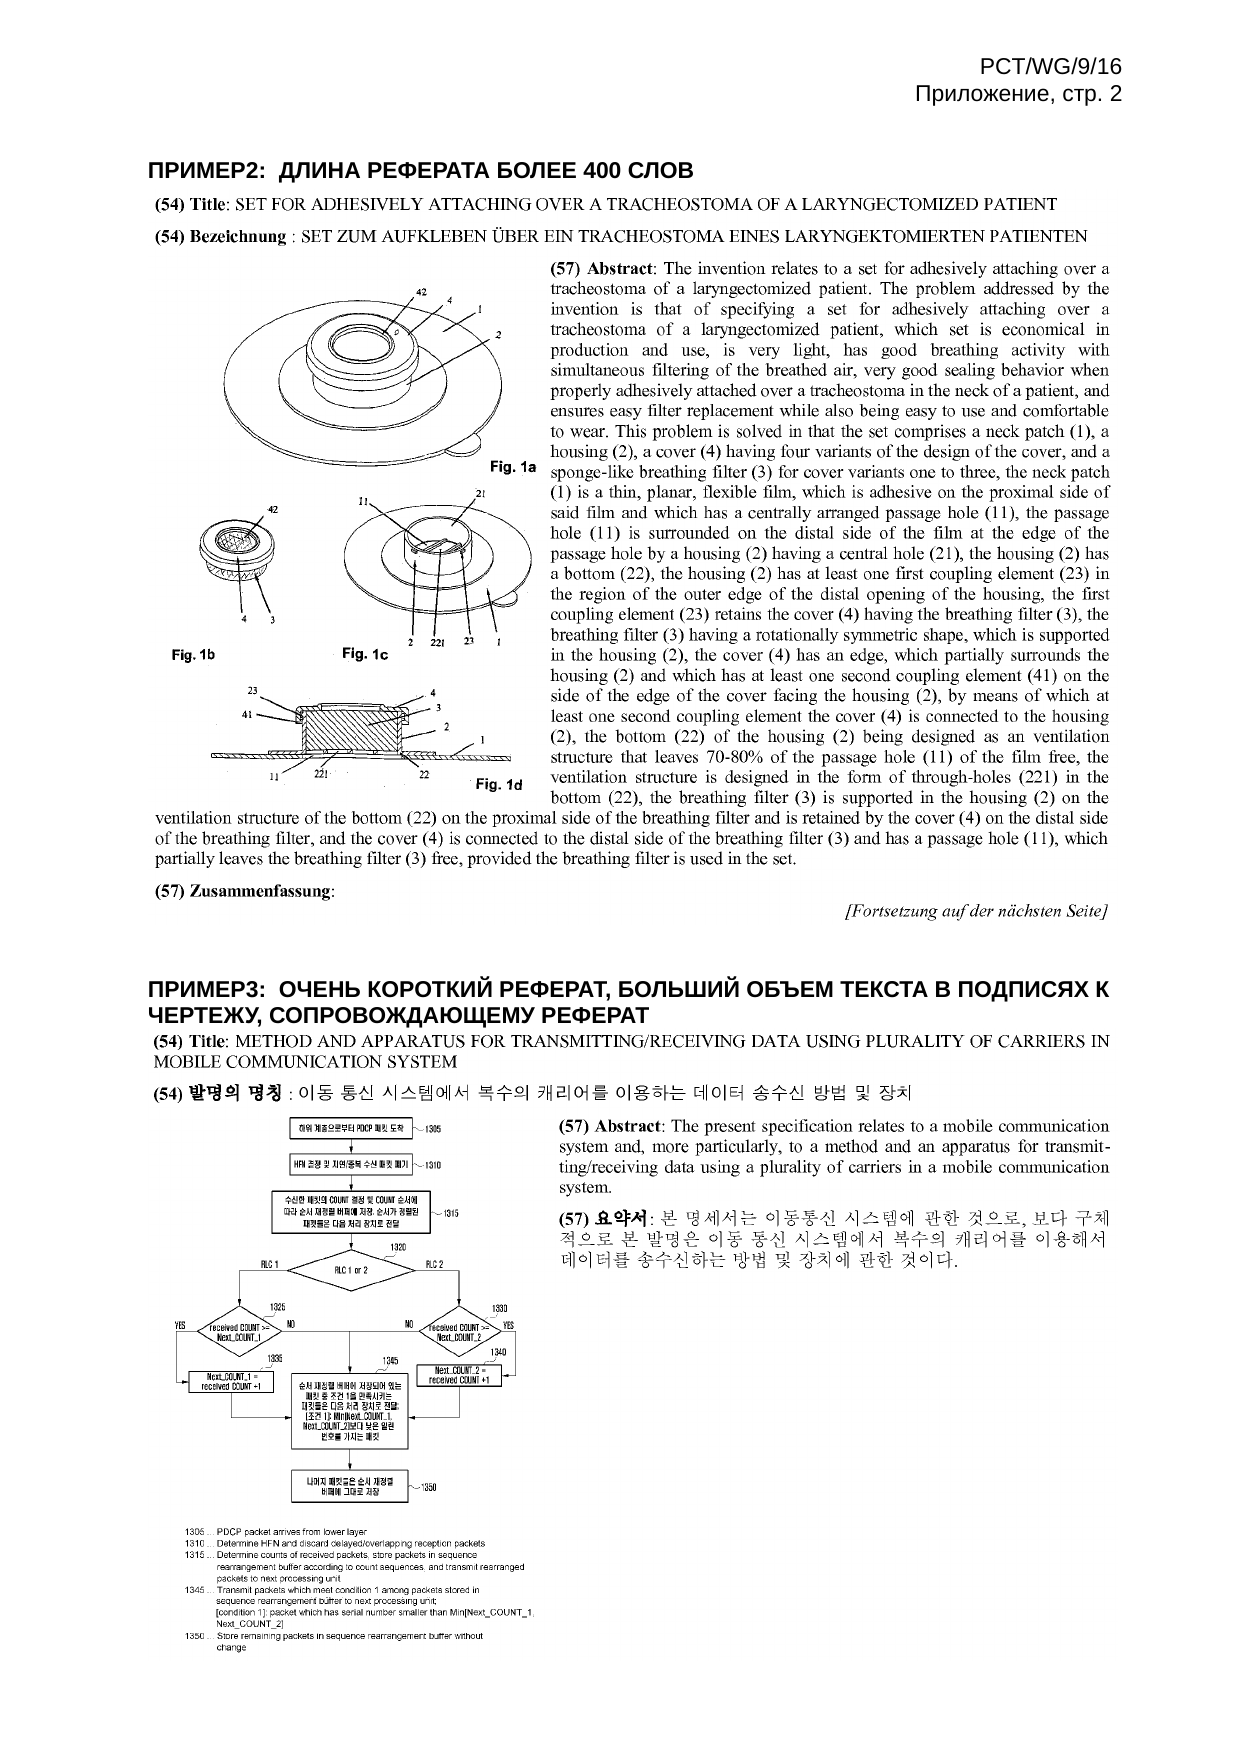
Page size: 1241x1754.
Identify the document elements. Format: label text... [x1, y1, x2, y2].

subtitle ПРИМЕР2: ДЛИНА РЕФЕРАТА БОЛЕЕ 400 СЛОВ [148, 157, 1122, 183]
picture [147, 189, 1119, 925]
picture [147, 1028, 1119, 1661]
